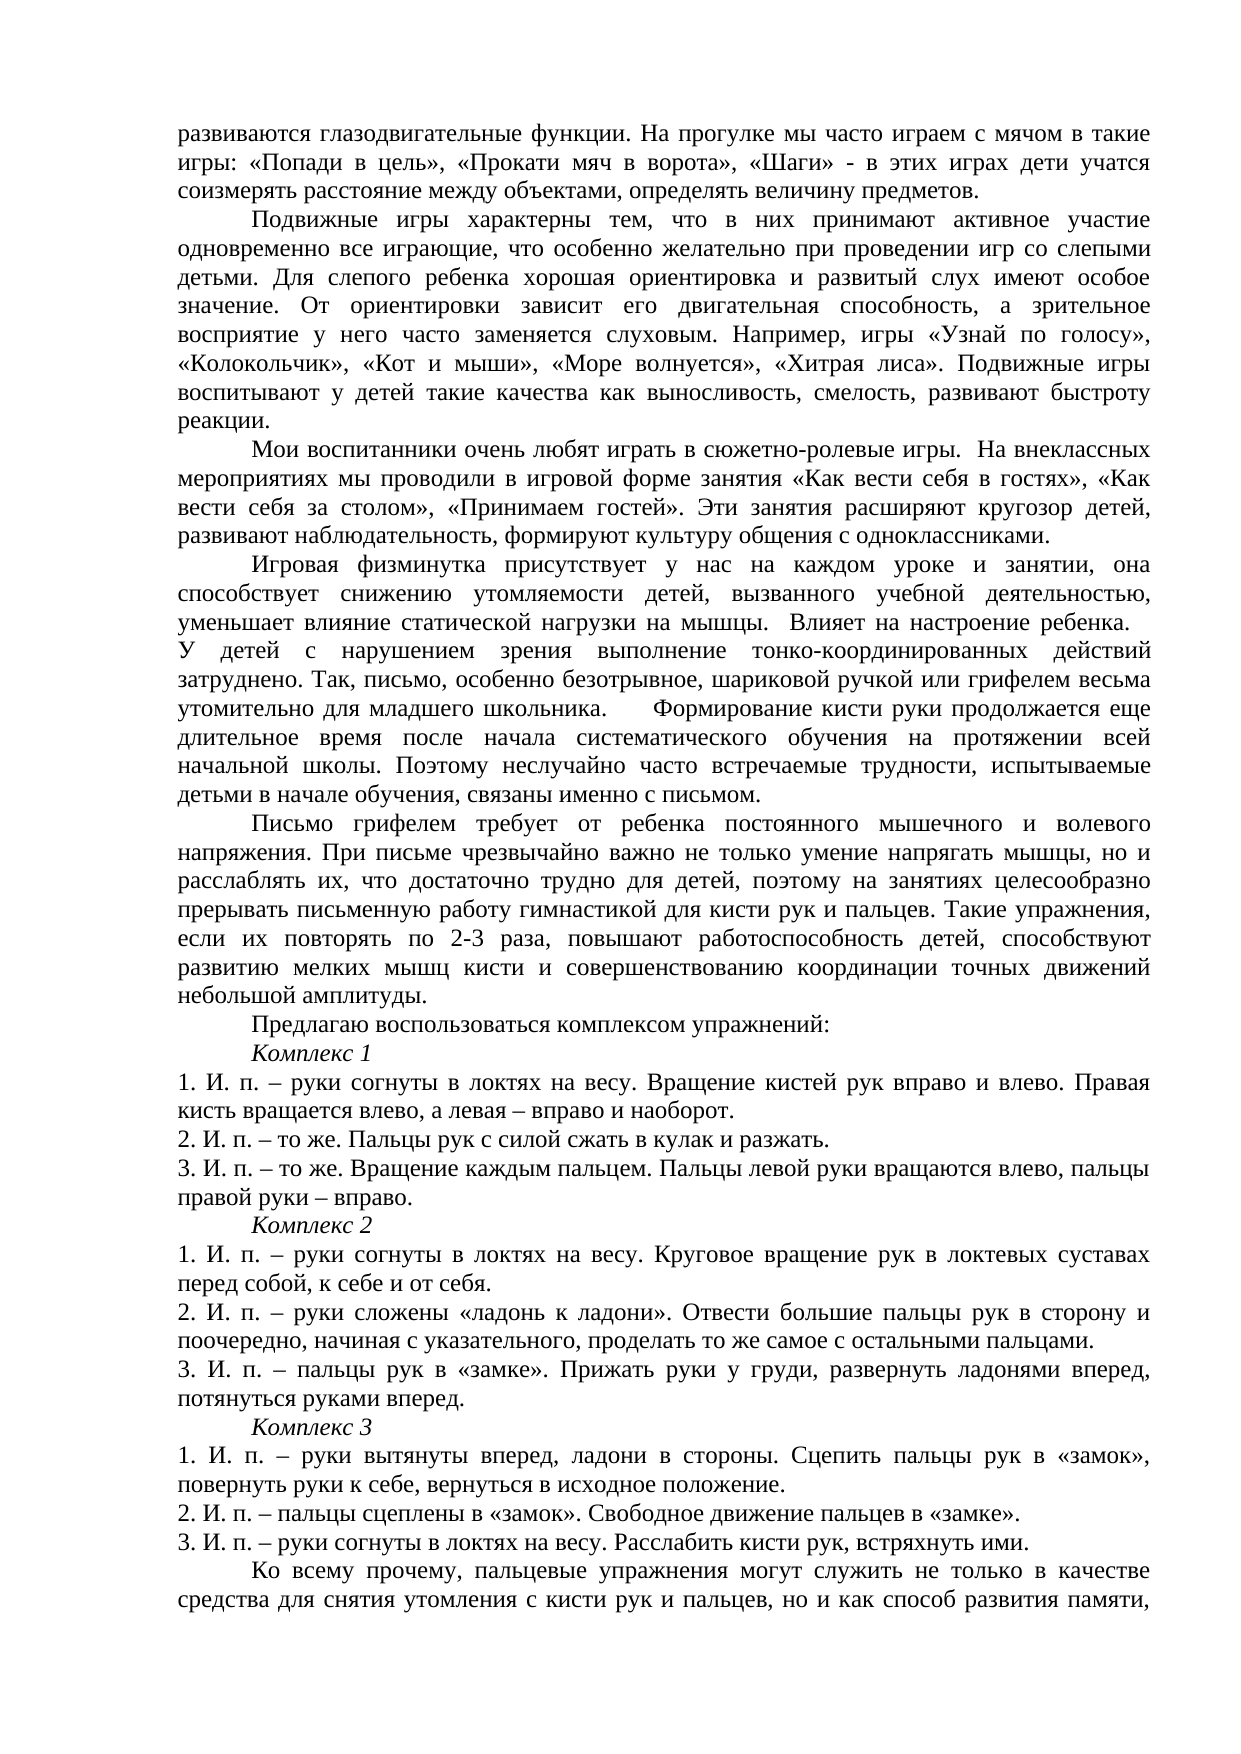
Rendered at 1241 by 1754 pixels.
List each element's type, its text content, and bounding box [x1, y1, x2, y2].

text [177, 118, 1152, 204]
text Игровая физминутка присутствует у нас на каждом уроке и занятии, она способствует снижению утомляемости детей, вызванного учебной деятельностью, уменьшает влияние статической нагрузки на мышцы. Влияет на настроение ребенка. У детей с нарушением зрения выполнение тонко-координированных действий затруднено. Так, письмо, особенно безотрывное, шариковой ручкой или грифелем весьма утомительно для младшего школьника. Формирование кисти руки продолжается еще длительное время после начала систематического обучения на протяжении всей начальной школы. Поэтому неслучайно часто встречаемые трудности, испытываемые детьми в начале обучения, связаны именно с письмом. [177, 549, 1152, 808]
text 3. И. п. – пальцы рук в «замке». Прижать руки у груди, развернуть ладонями вперед, потянуться руками вперед. [177, 1354, 1152, 1412]
text Комплекс 3 [177, 1412, 1152, 1441]
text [177, 1556, 1152, 1613]
text 2. И. п. – то же. Пальцы рук с силой сжать в кулак и разжать. [177, 1124, 1152, 1153]
text 3. И. п. – руки согнуты в локтях на весу. Расслабить кисти рук, встряхнуть ими. [177, 1527, 1152, 1556]
text 1. И. п. – руки вытянуты вперед, ладони в стороны. Сцепить пальцы рук в «замок», повернуть руки к себе, вернуться в исходное положение. [177, 1441, 1152, 1498]
text 2. И. п. – пальцы сцеплены в «замок». Свободное движение пальцев в «замке». [177, 1498, 1152, 1527]
text Комплекс 2 [177, 1211, 1152, 1239]
text 3. И. п. – то же. Вращение каждым пальцем. Пальцы левой руки вращаются влево, пальцы правой руки – вправо. [177, 1153, 1152, 1211]
text 1. И. п. – руки согнуты в локтях на весу. Вращение кистей рук вправо и влево. Правая кисть вращается влево, а левая – вправо и наоборот. [177, 1067, 1152, 1124]
text Мои воспитанники очень любят играть в сюжетно-ролевые игры. На внеклассных мероприятиях мы проводили в игровой форме занятия «Как вести себя в гостях», «Как вести себя за столом», «Принимаем гостей». Эти занятия расширяют кругозор детей, развивают наблюдательность, формируют культуру общения с одноклассниками. [177, 434, 1152, 549]
text Комплекс 1 [177, 1038, 1152, 1067]
text 1. И. п. – руки согнуты в локтях на весу. Круговое вращение рук в локтевых суставах перед собой, к себе и от себя. [177, 1239, 1152, 1297]
text Письмо грифелем требует от ребенка постоянного мышечного и волевого напряжения. При письме чрезвычайно важно не только умение напрягать мышцы, но и расслаблять их, что достаточно трудно для детей, поэтому на занятиях целесообразно прерывать письменную работу гимнастикой для кисти рук и пальцев. Такие упражнения, если их повторять по 2-3 раза, повышают работоспособность детей, способствуют развитию мелких мышц кисти и совершенствованию координации точных движений небольшой амплитуды. [177, 808, 1152, 1009]
text 2. И. п. – руки сложены «ладонь к ладони». Отвести большие пальцы рук в сторону и поочередно, начиная с указательного, проделать то же самое с остальными пальцами. [177, 1297, 1152, 1354]
text Подвижные игры характерны тем, что в них принимают активное участие одновременно все играющие, что особенно желательно при проведении игр со слепыми детьми. Для слепого ребенка хорошая ориентировка и развитый слух имеют особое значение. От ориентировки зависит его двигательная способность, а зрительное восприятие у него часто заменяется слуховым. Например, игры «Узнай по голосу», «Колокольчик», «Кот и мыши», «Море волнуется», «Хитрая лиса». Подвижные игры воспитывают у детей такие качества как выносливость, смелость, развивают быстроту реакции. [177, 204, 1152, 434]
text Предлагаю воспользоваться комплексом упражнений: [177, 1009, 1152, 1038]
